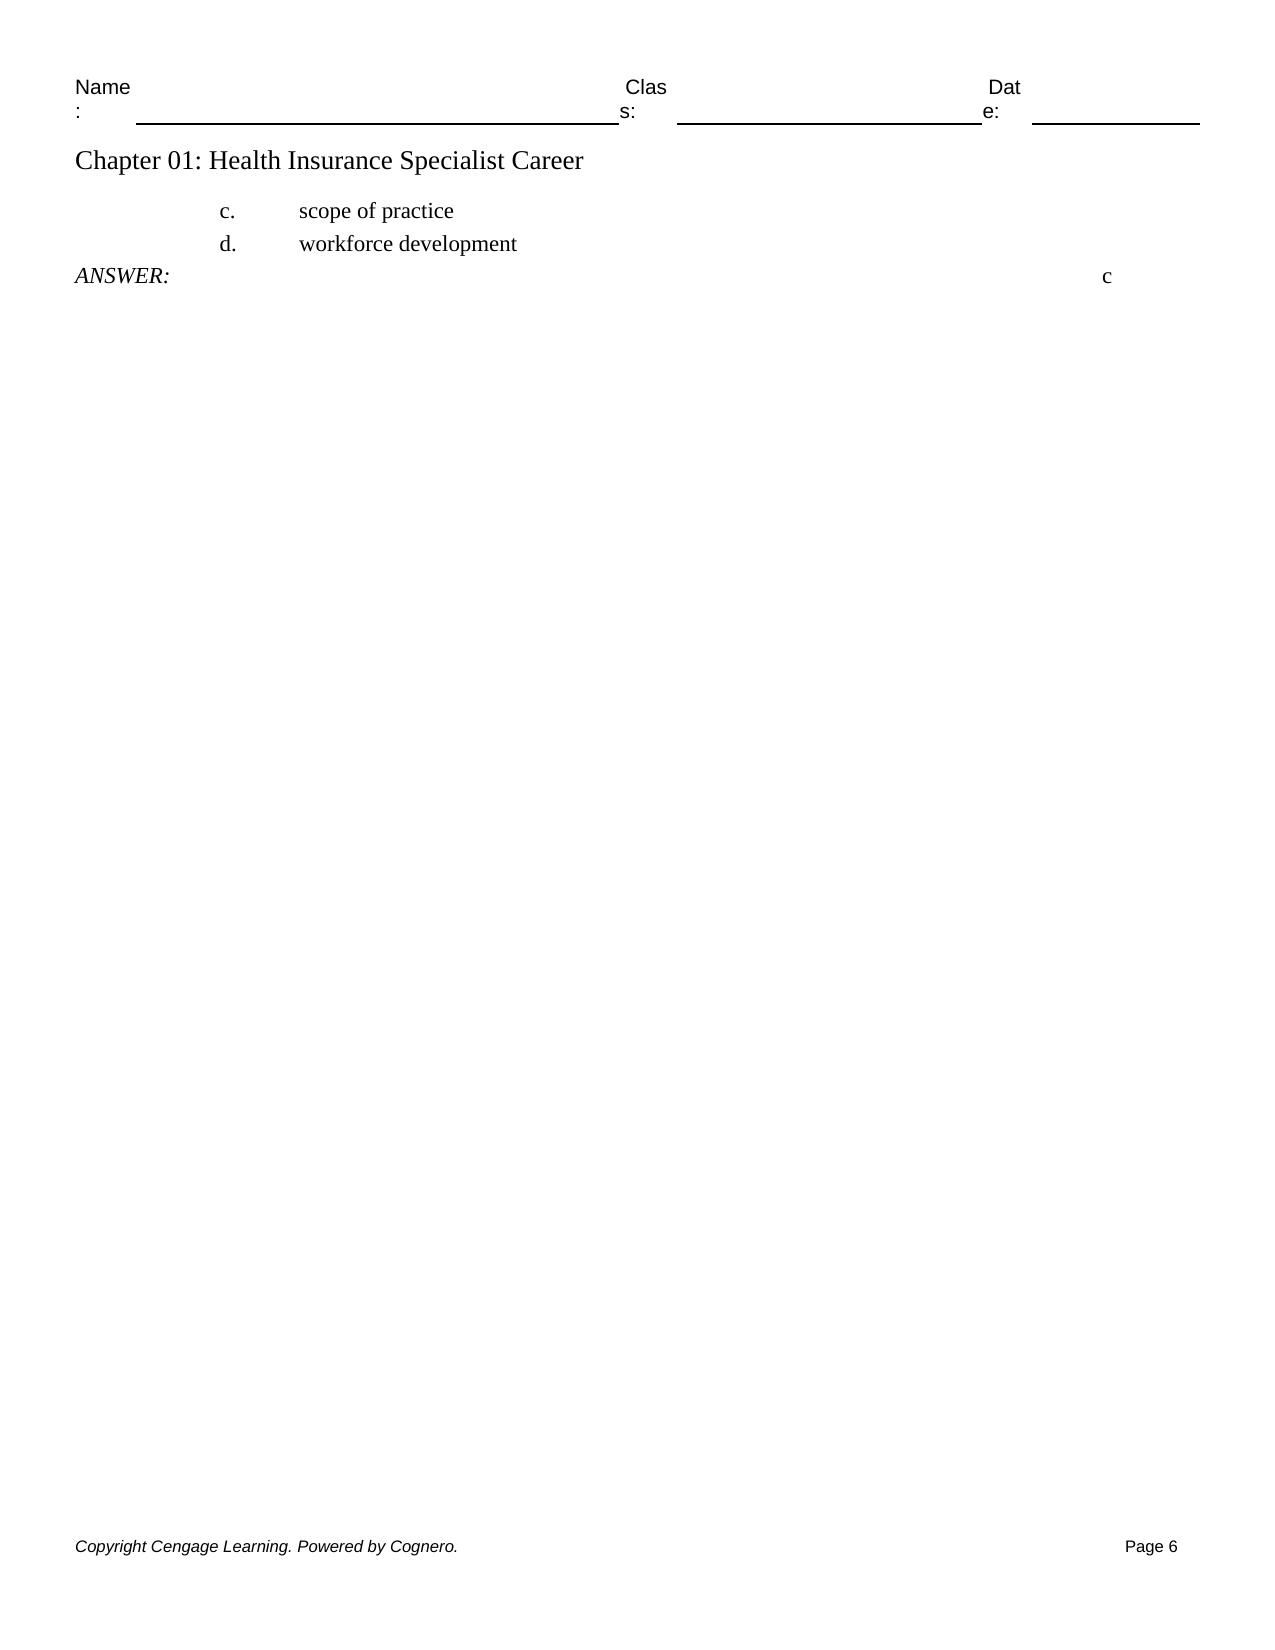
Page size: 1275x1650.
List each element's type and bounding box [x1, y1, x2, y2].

table_header [75, 194, 1200, 292]
